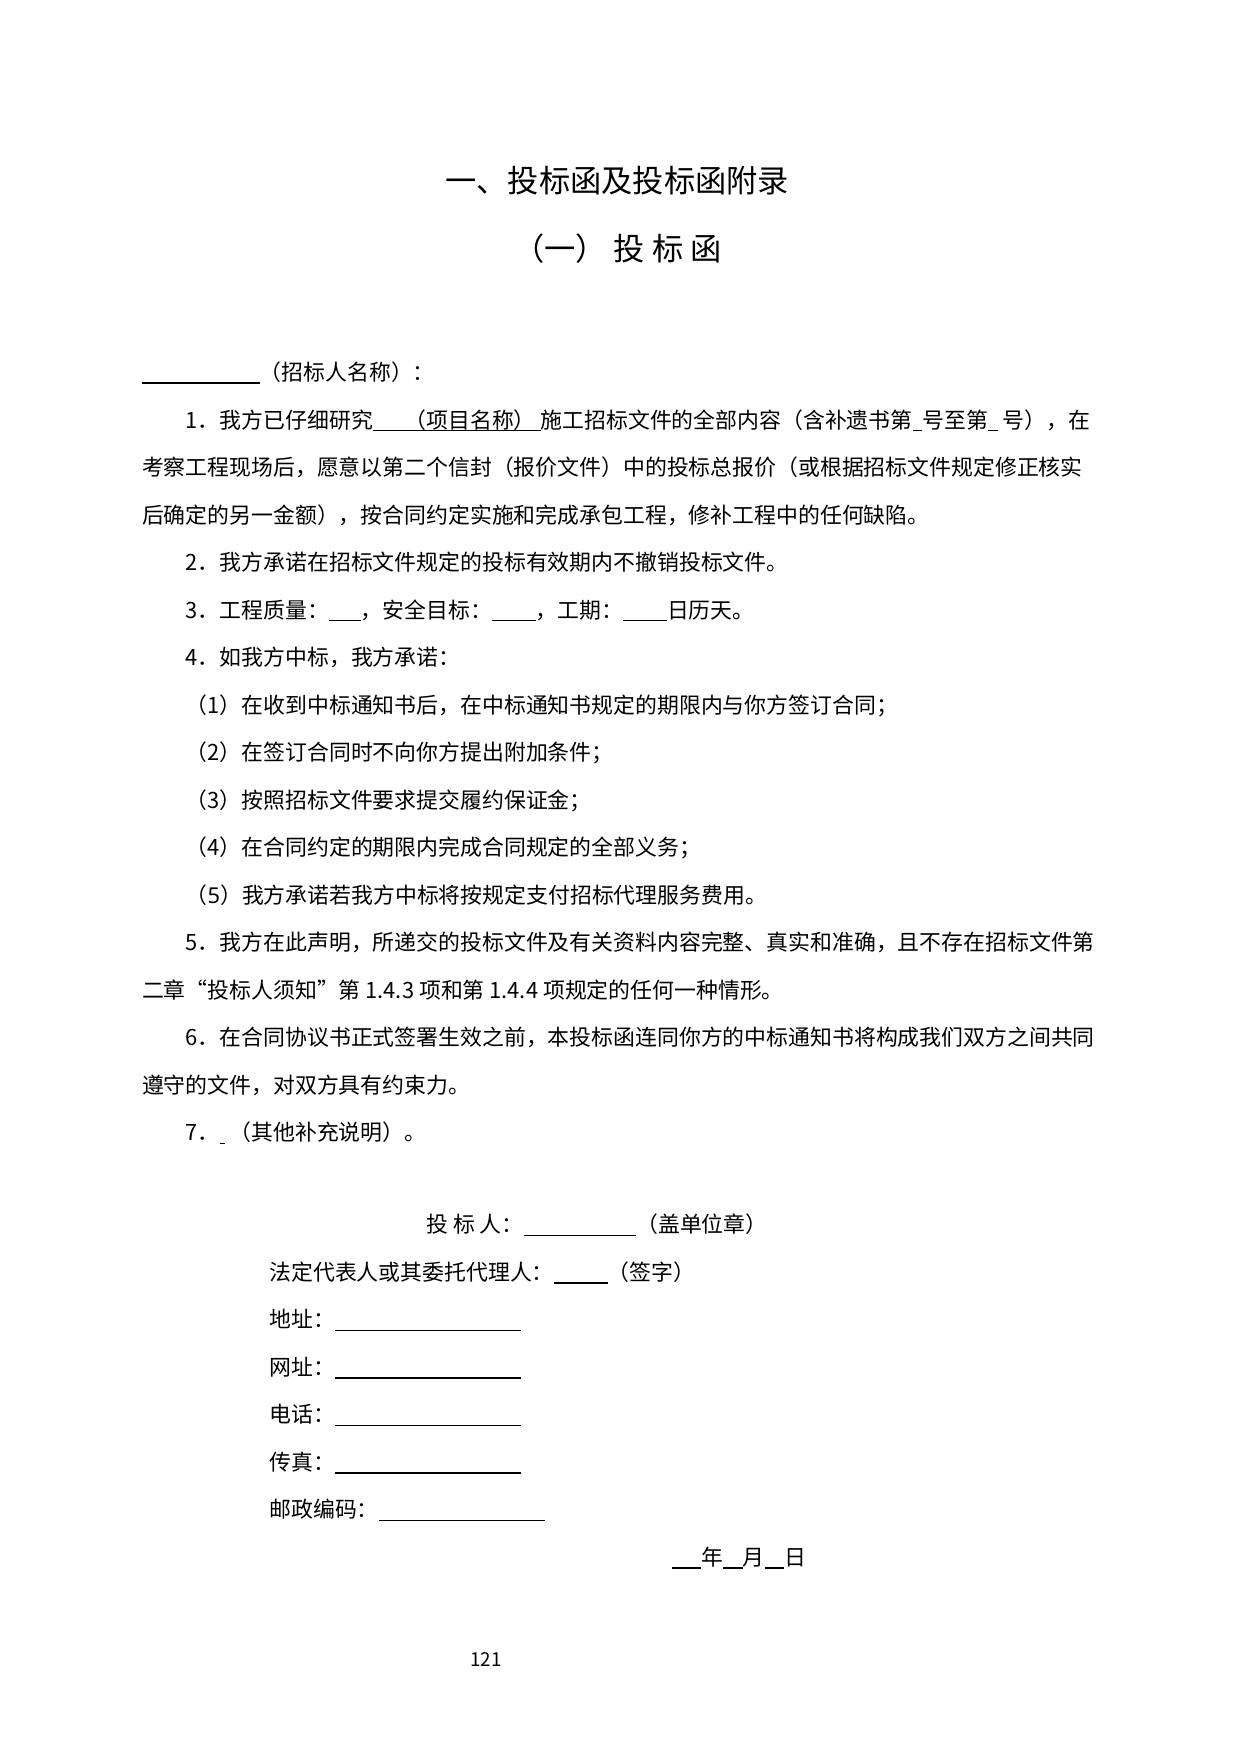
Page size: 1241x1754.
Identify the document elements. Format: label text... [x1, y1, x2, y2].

text 7． （其他补充说明）。 [142, 1115, 1098, 1147]
text 投 标 人： （盖单位章） [142, 1207, 1098, 1239]
text 电话： [142, 1397, 1098, 1429]
text （5）我方承诺若我方中标将按规定支付招标代理服务费用。 [142, 878, 1098, 909]
text 1．我方已仔细研究 （项目名称） 施工招标文件的全部内容（含补遗书第 号至第 号），在考察工程现场后，愿意以第二个信封（报价文件）中的投标总报价（或根据招标文件规定修正核实后确定的另一金额），按合同约定实施和完成承包工程，修补工程中的任何缺陷。 [142, 403, 1098, 529]
text （一） 投 标 函 [142, 224, 1092, 269]
text 2．我方承诺在招标文件规定的投标有效期内不撤销投标文件。 [142, 545, 1098, 577]
text 3．工程质量： ，安全目标： ，工期： 日历天。 [142, 593, 1098, 624]
text 邮政编码： [142, 1492, 1098, 1524]
text （3）按照招标文件要求提交履约保证金； [142, 783, 1098, 814]
text 4．如我方中标，我方承诺： [142, 640, 1098, 672]
text （1）在收到中标通知书后，在中标通知书规定的期限内与你方签订合同； [142, 688, 1098, 719]
subtitle 一、投标函及投标函附录 [142, 156, 1092, 201]
text 传真： [142, 1445, 1098, 1477]
text 5．我方在此声明，所递交的投标文件及有关资料内容完整、真实和准确，且不存在招标文件第二章“投标人须知”第 1.4.3 项和第 1.4.4 项规定的任何一种情形。 [142, 925, 1098, 1004]
text 年 月 日 [142, 1540, 1098, 1572]
text 6．在合同协议书正式签署生效之前，本投标函连同你方的中标通知书将构成我们双方之间共同遵守的文件，对双方具有约束力。 [142, 1020, 1098, 1099]
text 法定代表人或其委托代理人： （签字） [142, 1255, 1098, 1287]
text （招标人名称）： [142, 355, 1098, 387]
text （4）在合同约定的期限内完成合同规定的全部义务； [142, 830, 1098, 862]
text （2）在签订合同时不向你方提出附加条件； [142, 735, 1098, 767]
text 网址： [142, 1350, 1098, 1382]
text 地址： [142, 1302, 1098, 1334]
